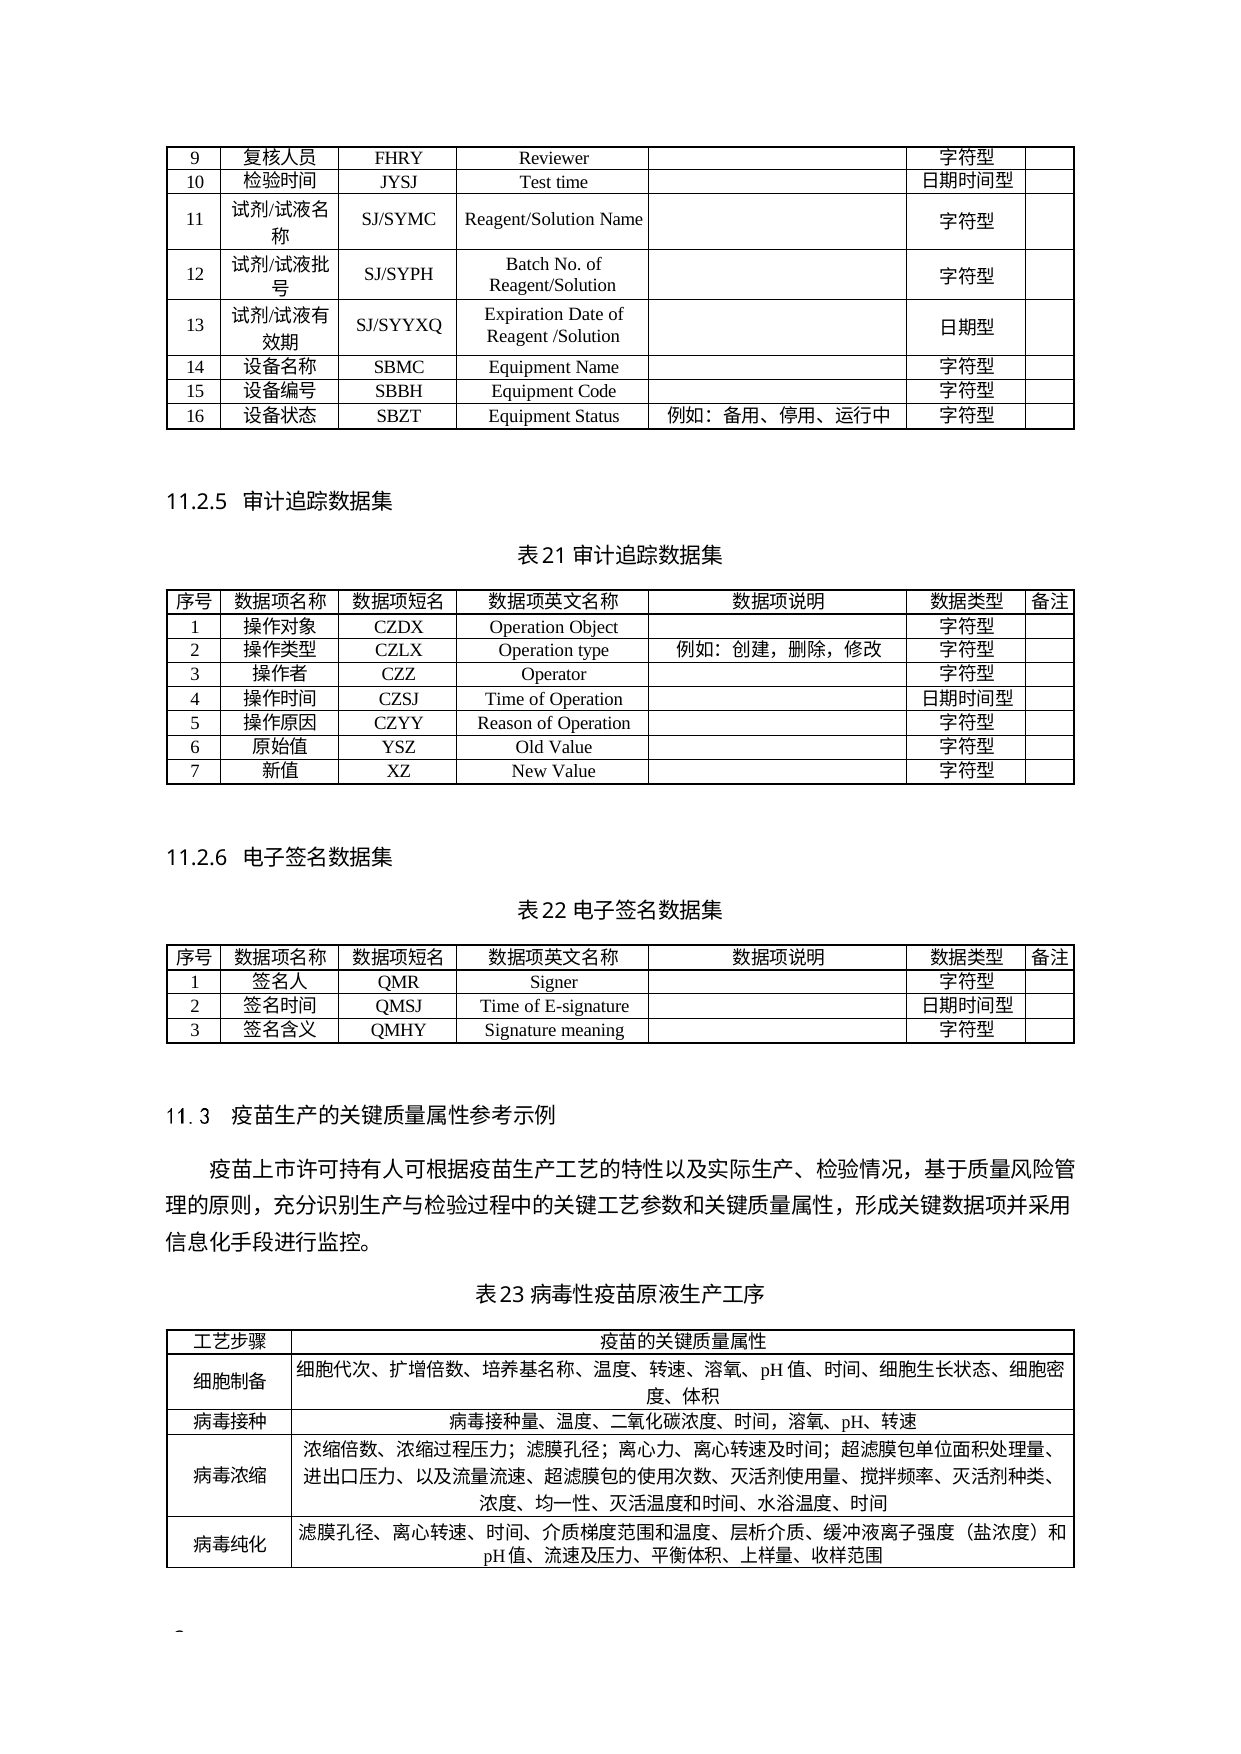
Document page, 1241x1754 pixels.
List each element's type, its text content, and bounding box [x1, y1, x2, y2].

table_cell 15 [168, 380, 220, 403]
table_header 数据项说明 [649, 591, 906, 613]
table_cell 设备编号 [221, 380, 338, 403]
table_cell Test time [457, 170, 648, 193]
table_cell [1026, 663, 1073, 686]
table_cell [1026, 639, 1073, 662]
list 电子签名数据集 [166, 840, 1109, 872]
table_cell YSZ [339, 736, 456, 759]
table_cell 日期时间型 [907, 994, 1025, 1017]
table_cell [1026, 300, 1073, 355]
table_cell [1026, 736, 1073, 759]
table_cell 字符型 [907, 356, 1025, 379]
table_cell [649, 994, 906, 1017]
table_cell 14 [168, 356, 220, 379]
table_cell 签名含义 [221, 1019, 338, 1042]
table_cell [1026, 170, 1073, 193]
table_cell 3 [168, 663, 220, 686]
table_header 序号 [168, 591, 220, 613]
table_cell 字符型 [907, 194, 1025, 249]
table_cell [1026, 148, 1073, 169]
table_cell 例如：创建，删除，修改 [649, 639, 906, 662]
table_cell 原始值 [221, 736, 338, 759]
table_cell [1026, 1019, 1073, 1042]
table_cell Batch No. of Reagent/Solution [457, 250, 648, 299]
table_cell 检验时间 [221, 170, 338, 193]
text 疫苗生产的关键质量属性参考示例 [167, 1098, 1109, 1130]
table_cell 3 [168, 1019, 220, 1042]
table_cell 新值 [221, 760, 338, 783]
table_header 数据项短名 [339, 946, 456, 969]
table_cell [1026, 615, 1073, 637]
table_header 序号 [168, 946, 220, 969]
table_cell New Value [457, 760, 648, 783]
table_header 数据项名称 [221, 946, 338, 969]
table_header 备注 [1026, 591, 1073, 613]
table_header 数据类型 [907, 946, 1025, 969]
table_cell 病毒纯化 [168, 1517, 291, 1567]
table_cell 7 [168, 760, 220, 783]
table_cell 字符型 [907, 760, 1025, 783]
table_cell CZDX [339, 615, 456, 637]
table_cell [649, 615, 906, 637]
table_cell XZ [339, 760, 456, 783]
picture [167, 1108, 209, 1124]
table_cell Signature meaning [457, 1019, 648, 1042]
table_cell 操作类型 [221, 639, 338, 662]
table_cell 设备名称 [221, 356, 338, 379]
table_cell [1026, 760, 1073, 783]
table_cell Time of Operation [457, 687, 648, 710]
table_cell [1026, 994, 1073, 1017]
table_cell 试剂/试液名称 [221, 194, 338, 249]
table_cell SJ/SYYXQ [339, 300, 456, 355]
table_cell [1026, 687, 1073, 710]
table_header 备注 [1026, 946, 1073, 969]
table_cell 字符型 [907, 639, 1025, 662]
table_cell Operation Object [457, 615, 648, 637]
table_cell [1026, 404, 1073, 427]
table_cell CZYY [339, 711, 456, 734]
table_cell 字符型 [907, 148, 1025, 169]
table_cell Reviewer [457, 148, 648, 169]
table_cell 日期时间型 [907, 170, 1025, 193]
table_cell [649, 663, 906, 686]
table_cell 字符型 [907, 1019, 1025, 1042]
table_cell [1026, 356, 1073, 379]
table_cell [649, 380, 906, 403]
table_cell 5 [168, 711, 220, 734]
table_cell 字符型 [907, 615, 1025, 637]
table_cell 字符型 [907, 663, 1025, 686]
table_cell 10 [168, 170, 220, 193]
table_cell 签名时间 [221, 994, 338, 1017]
table_cell QMHY [339, 1019, 456, 1042]
table_cell 细胞代次、扩增倍数、培养基名称、温度、转速、溶氧、pH值、时间、细胞生长状态、细胞密度、体积 [292, 1355, 1073, 1409]
table_cell 2 [168, 994, 220, 1017]
table_cell Old Value [457, 736, 648, 759]
table_cell 字符型 [907, 250, 1025, 299]
table_cell [649, 1019, 906, 1042]
table_cell 12 [168, 250, 220, 299]
table_cell Equipment Status [457, 404, 648, 427]
table_cell [649, 300, 906, 355]
table_cell 操作时间 [221, 687, 338, 710]
table_cell [649, 148, 906, 169]
table_cell 操作原因 [221, 711, 338, 734]
table_cell QMSJ [339, 994, 456, 1017]
table_cell 16 [168, 404, 220, 427]
table_cell [649, 971, 906, 993]
table_cell SBBH [339, 380, 456, 403]
table_cell [1026, 711, 1073, 734]
table_cell JYSJ [339, 170, 456, 193]
table_cell [649, 356, 906, 379]
table_cell Equipment Code [457, 380, 648, 403]
table_cell 病毒接种 [168, 1410, 291, 1433]
table_cell CZLX [339, 639, 456, 662]
table_cell [649, 736, 906, 759]
table_cell 日期型 [907, 300, 1025, 355]
table_cell 1 [168, 615, 220, 637]
table_header 数据项英文名称 [457, 591, 648, 613]
table_header 疫苗的关键质量属性 [292, 1331, 1073, 1353]
text 表 23 病毒性疫苗原液生产工序 [367, 1277, 874, 1309]
table_cell 滤膜孔径、离心转速、时间、介质梯度范围和温度、层析介质、缓冲液离子强度（盐浓度）和 pH值、流速及压力、平衡体积、上样量、收样范围 [292, 1517, 1073, 1567]
table_cell [649, 760, 906, 783]
table_cell SBMC [339, 356, 456, 379]
table_cell [649, 687, 906, 710]
table_cell 日期时间型 [907, 687, 1025, 710]
table_cell 设备状态 [221, 404, 338, 427]
table_cell 细胞制备 [168, 1355, 291, 1409]
table_cell 字符型 [907, 736, 1025, 759]
table_cell SJ/SYPH [339, 250, 456, 299]
table_header 数据类型 [907, 591, 1025, 613]
table_cell [1026, 380, 1073, 403]
table_cell CZZ [339, 663, 456, 686]
table_cell 字符型 [907, 711, 1025, 734]
table_cell SJ/SYMC [339, 194, 456, 249]
table_cell CZSJ [339, 687, 456, 710]
table_header 工艺步骤 [168, 1331, 291, 1353]
table_cell [649, 194, 906, 249]
table_cell 2 [168, 639, 220, 662]
table_cell 9 [168, 148, 220, 169]
table_cell 例如：备用、停用、运行中 [649, 404, 906, 427]
table_cell Operator [457, 663, 648, 686]
table_cell 字符型 [907, 380, 1025, 403]
table_cell 浓缩倍数、浓缩过程压力；滤膜孔径；离心力、离心转速及时间；超滤膜包单位面积处理量、进出口压力、以及流量流速、超滤膜包的使用次数、灭活剂使用量、搅拌频率、灭活剂种类、浓度、均一性、灭活温度和时间、水浴温度、时间 [292, 1435, 1073, 1516]
table_cell 4 [168, 687, 220, 710]
table_cell [1026, 971, 1073, 993]
table_cell 病毒接种量、温度、二氧化碳浓度、时间，溶氧、pH、转速 [292, 1410, 1073, 1433]
table_cell 操作者 [221, 663, 338, 686]
table_cell 13 [168, 300, 220, 355]
table_header 数据项短名 [339, 591, 456, 613]
table_cell 字符型 [907, 404, 1025, 427]
table_cell [649, 711, 906, 734]
text 表 22 电子签名数据集 [367, 893, 874, 925]
table_cell 字符型 [907, 971, 1025, 993]
table_cell [1026, 250, 1073, 299]
table_cell 11 [168, 194, 220, 249]
table_cell Operation type [457, 639, 648, 662]
table_cell SBZT [339, 404, 456, 427]
table_cell Reason of Operation [457, 711, 648, 734]
table_cell 操作对象 [221, 615, 338, 637]
table_cell 6 [168, 736, 220, 759]
table_header 数据项英文名称 [457, 946, 648, 969]
table_cell 签名人 [221, 971, 338, 993]
table_cell Reagent/Solution Name [457, 194, 648, 249]
table_cell [649, 250, 906, 299]
table_cell 1 [168, 971, 220, 993]
table_cell [649, 170, 906, 193]
table_header 数据项名称 [221, 591, 338, 613]
table_cell Equipment Name [457, 356, 648, 379]
table_cell 病毒浓缩 [168, 1435, 291, 1516]
table_cell 试剂/试液批 号 [221, 250, 338, 299]
table_cell Expiration Date of Reagent /Solution [457, 300, 648, 355]
text 表 21 审计追踪数据集 [367, 538, 874, 569]
table_cell Time of E-signature [457, 994, 648, 1017]
list 审计追踪数据集 [166, 484, 1109, 516]
text 疫苗上市许可持有人可根据疫苗生产工艺的特性以及实际生产、检验情况，基于质量风险管理的原则，充分识别生产与检验过程中的关键工艺参数和关键质量属性，形成关键数据项并采用信息化手段进行监控。 [166, 1152, 1076, 1256]
table_cell QMR [339, 971, 456, 993]
table_cell Signer [457, 971, 648, 993]
table_cell 试剂/试液有效期 [221, 300, 338, 355]
table_cell 复核人员 [221, 148, 338, 169]
table_cell FHRY [339, 148, 456, 169]
table_cell [1026, 194, 1073, 249]
table_header 数据项说明 [649, 946, 906, 969]
